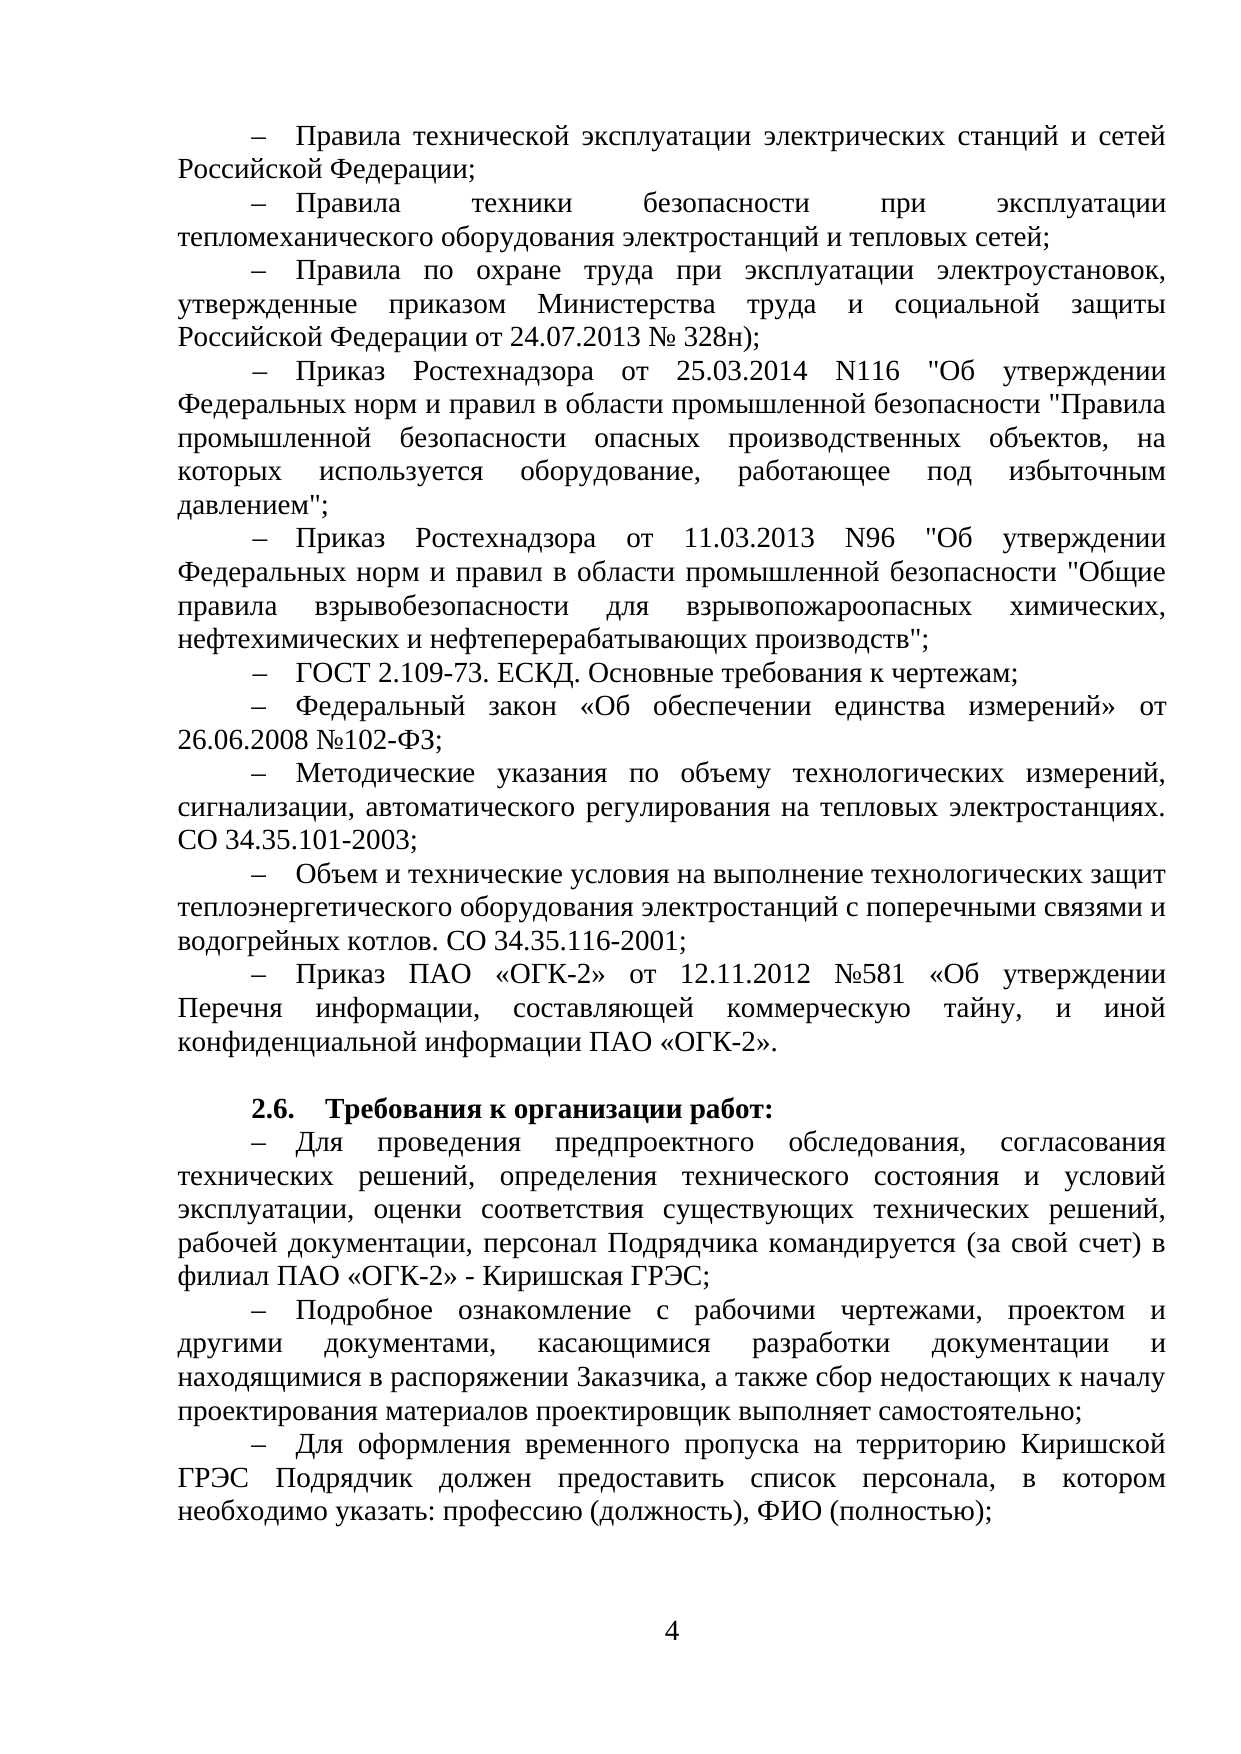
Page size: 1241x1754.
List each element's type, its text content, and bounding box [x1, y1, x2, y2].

list Объем и технические условия на выполнение технологических защит теплоэнергетического оборудования электростанций с поперечными связями и водогрейных котлов. СО 34.35.116-2001; [177, 856, 1167, 957]
list Приказ ПАО «ОГК-2» от 12.11.2012 №581 «Об утверждении Перечня информации, составляющей коммерческую тайну, и иной конфиденциальной информации ПАО «ОГК-2». [177, 957, 1167, 1057]
list Федеральный закон «Об обеспечении единства измерений» от 26.06.2008 №102-ФЗ; [177, 688, 1167, 755]
list Приказ Ростехнадзора от 11.03.2013 N96 "Об утверждении Федеральных норм и правил в области промышленной безопасности "Общие правила взрывобезопасности для взрывопожароопасных химических, нефтехимических и нефтеперерабатывающих производств"; [177, 521, 1167, 655]
list Правила техники безопасности при эксплуатации тепломеханического оборудования электростанций и тепловых сетей; [177, 185, 1167, 252]
list Для оформления временного пропуска на территорию Киришской ГРЭС Подрядчик должен предоставить список персонала, в котором необходимо указать: профессию (должность), ФИО (полностью); [177, 1426, 1167, 1527]
list Для проведения предпроектного обследования, согласования технических решений, определения технического состояния и условий эксплуатации, оценки соответствия существующих технических решений, рабочей документации, персонал Подрядчика командируется (за свой счет) в филиал ПАО «ОГК-2» - Киришская ГРЭС; [177, 1124, 1167, 1292]
list Правила технической эксплуатации электрических станций и сетей Российской Федерации; [177, 118, 1167, 185]
list Правила по охране труда при эксплуатации электроустановок, утвержденные приказом Министерства труда и социальной защиты Российской Федерации от 24.07.2013 № 328н); [177, 252, 1167, 353]
list Приказ Ростехнадзора от 25.03.2014 N116 "Об утверждении Федеральных норм и правил в области промышленной безопасности "Правила промышленной безопасности опасных производственных объектов, на которых используется оборудование, работающее под избыточным давлением"; [177, 353, 1167, 521]
list ГОСТ 2.109-73. ЕСКД. Основные требования к чертежам; [177, 655, 1167, 688]
text 2.6. Требования к организации работ: [177, 1091, 1167, 1124]
list Подробное ознакомление с рабочими чертежами, проектом и другими документами, касающимися разработки документации и находящимися в распоряжении Заказчика, а также сбор недостающих к началу проектирования материалов проектировщик выполняет самостоятельно; [177, 1292, 1167, 1426]
list Методические указания по объему технологических измерений, сигнализации, автоматического регулирования на тепловых электростанциях. СО 34.35.101-2003; [177, 755, 1167, 856]
